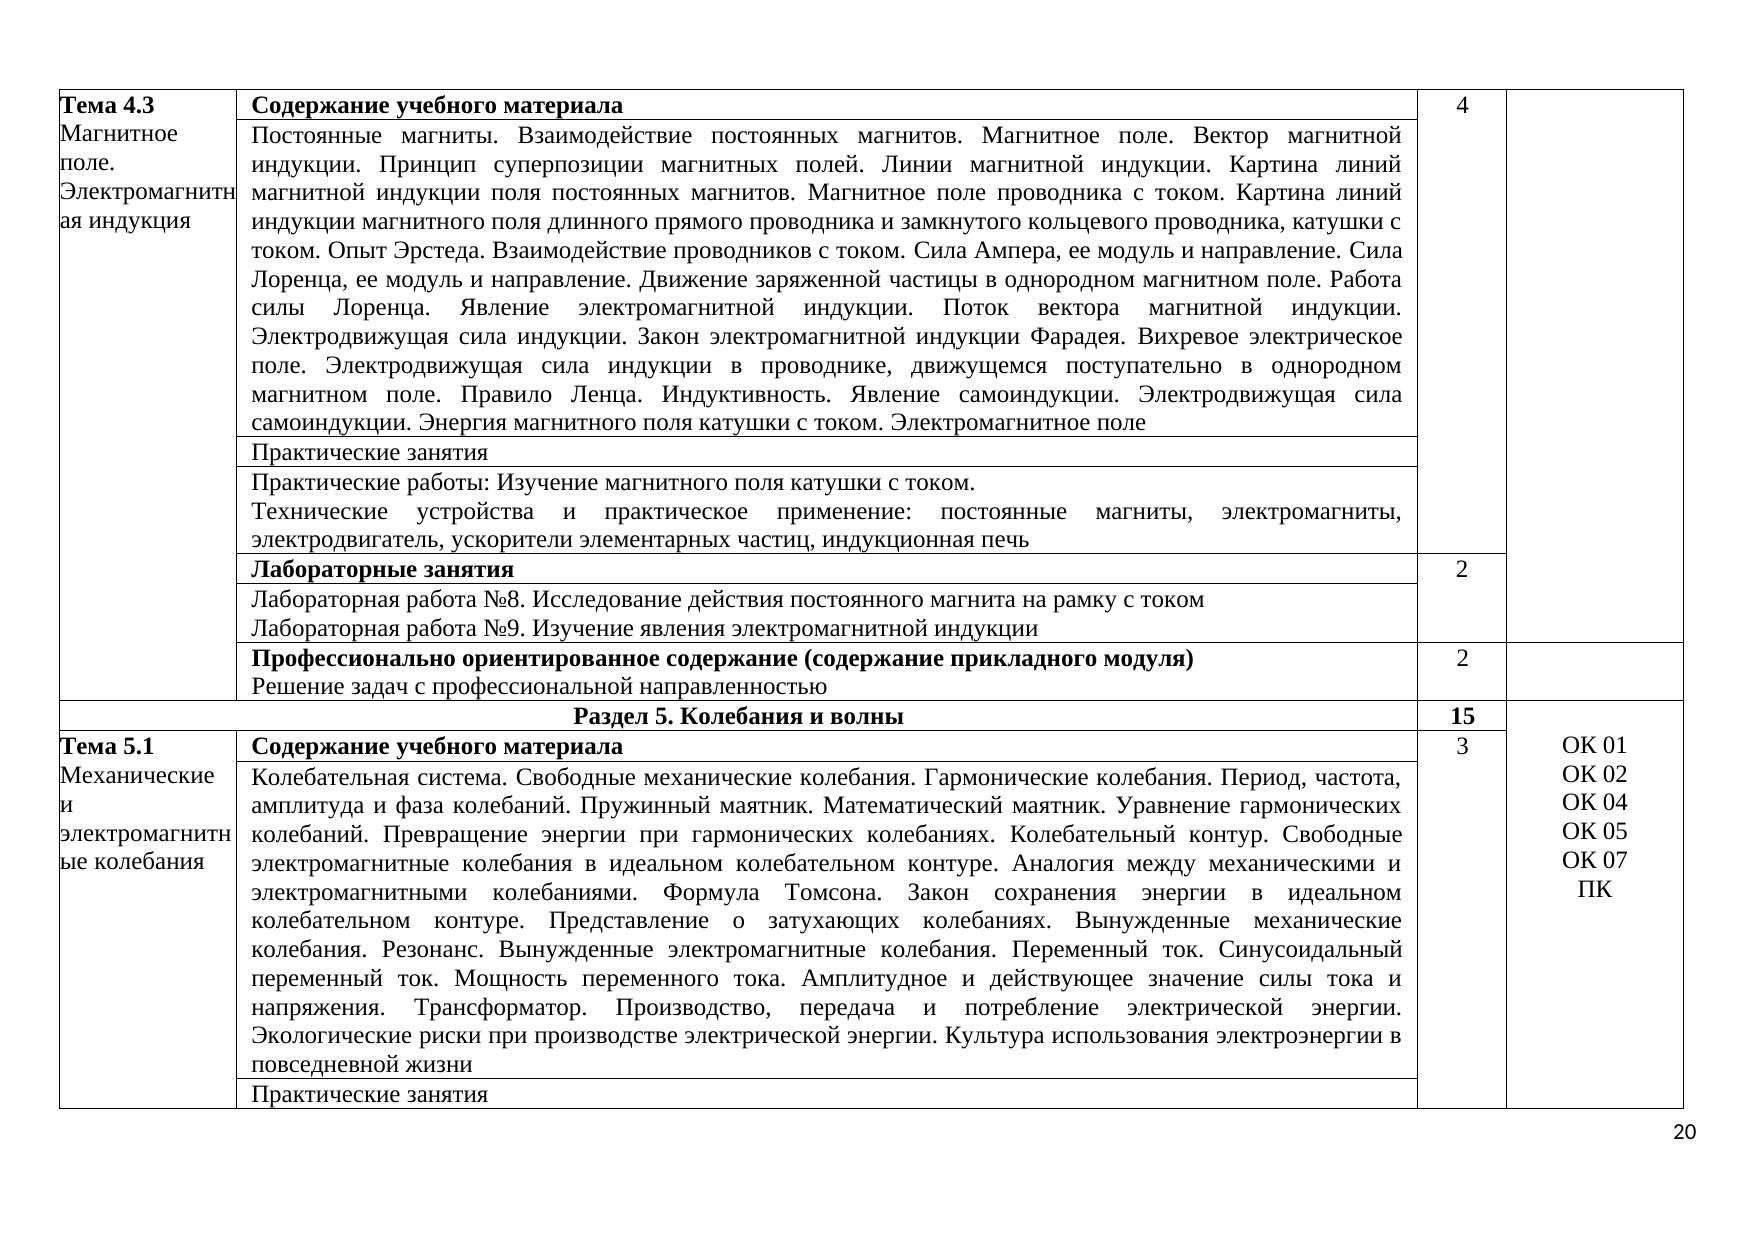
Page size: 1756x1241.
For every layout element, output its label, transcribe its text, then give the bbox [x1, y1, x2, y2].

table_cell Тема 4.3 Магнитное поле. Электромагнитная индукция [60, 90, 236, 700]
table_cell Профессионально ориентированное содержание (содержание прикладного модуля) Решение задач с профессиональной направленностью [237, 643, 1417, 700]
table_cell ОК 01 ОК 02 ОК 04 ОК 05 ОК 07 ПК [1507, 701, 1683, 1108]
table_cell 2 [1418, 643, 1506, 700]
table_cell Содержание учебного материала [237, 731, 1417, 761]
table_cell [1507, 643, 1683, 700]
table_cell Содержание учебного материала [237, 90, 1417, 119]
table_cell Лабораторные занятия [237, 554, 1417, 583]
table_cell Постоянные магниты. Взаимодействие постоянных магнитов. Магнитное поле. Вектор магнитной индукции. Принцип суперпозиции магнитных полей. Линии магнитной индукции. Картина линий магнитной индукции поля постоянных магнитов. Магнитное поле проводника с током. Картина линий индукции магнитного поля длинного прямого проводника и замкнутого кольцевого проводника, катушки с током. Опыт Эрстеда. Взаимодействие проводников с током. Сила Ампера, ее модуль и направление. Сила Лоренца, ее модуль и направление. Движение заряженной частицы в однородном магнитном поле. Работа силы Лоренца. Явление электромагнитной индукции. Поток вектора магнитной индукции. Электродвижущая сила индукции. Закон электромагнитной индукции Фарадея. Вихревое электрическое поле. Электродвижущая сила индукции в проводнике, движущемся поступательно в однородном магнитном поле. Правило Ленца. Индуктивность. Явление самоиндукции. Электродвижущая сила самоиндукции. Энергия магнитного поля катушки с током. Электромагнитное поле [237, 120, 1417, 436]
table_cell 4 [1418, 90, 1506, 553]
table_cell 2 [1418, 554, 1506, 642]
table_cell 3 [1418, 731, 1506, 1108]
table_cell Раздел 5. Колебания и волны [60, 701, 1417, 730]
table_cell Лабораторная работа №8. Исследование действия постоянного магнита на рамку с током Лабораторная работа №9. Изучение явления электромагнитной индукции [237, 584, 1417, 642]
table_cell Практические работы: Изучение магнитного поля катушки с током. Технические устройства и практическое применение: постоянные магниты, электромагниты, электродвигатель, ускорители элементарных частиц, индукционная печь [237, 467, 1417, 553]
table_cell Тема 5.1 Механические и электромагнитные колебания [60, 731, 236, 1108]
table_cell Колебательная система. Свободные механические колебания. Гармонические колебания. Период, частота, амплитуда и фаза колебаний. Пружинный маятник. Математический маятник. Уравнение гармонических колебаний. Превращение энергии при гармонических колебаниях. Колебательный контур. Свободные электромагнитные колебания в идеальном колебательном контуре. Аналогия между механическими и электромагнитными колебаниями. Формула Томсона. Закон сохранения энергии в идеальном колебательном контуре. Представление о затухающих колебаниях. Вынужденные механические колебания. Резонанс. Вынужденные электромагнитные колебания. Переменный ток. Синусоидальный переменный ток. Мощность переменного тока. Амплитудное и действующее значение силы тока и напряжения. Трансформатор. Производство, передача и потребление электрической энергии. Экологические риски при производстве электрической энергии. Культура использования электроэнергии в повседневной жизни [237, 762, 1417, 1078]
table_cell 15 [1418, 701, 1506, 730]
table_cell Практические занятия [237, 1079, 1417, 1108]
table_cell Практические занятия [237, 437, 1417, 466]
